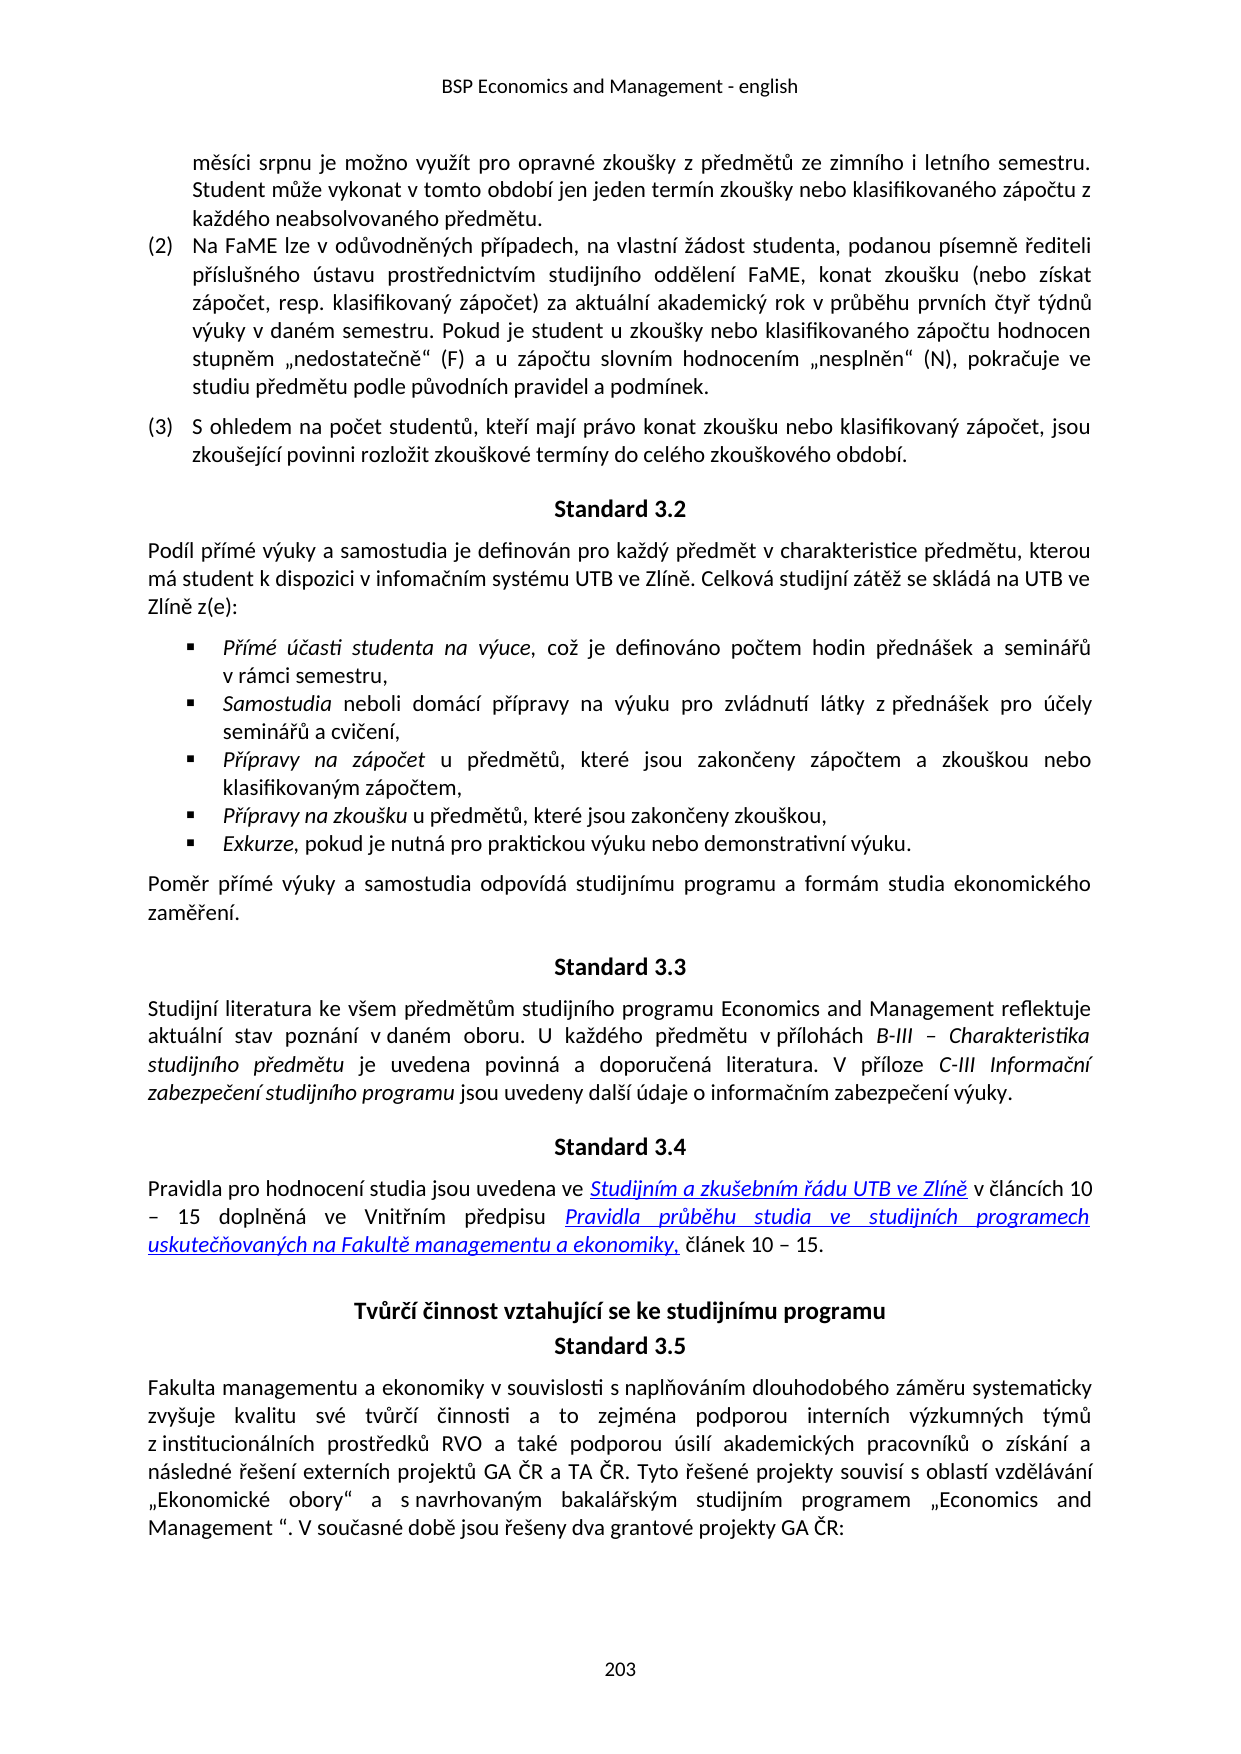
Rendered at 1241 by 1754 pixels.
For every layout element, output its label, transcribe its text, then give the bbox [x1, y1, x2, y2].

subtitle Standard 3.2 [148, 493, 1093, 524]
list Samostudia neboli domácí přípravy na výuku pro zvládnutí látky z přednášek pro účely seminářů a cvičení, [185, 689, 1093, 745]
list S ohledem na počet studentů, kteří mají právo konat zkoušku nebo klasifikovaný zápočet, jsou zkoušející povinni rozložit zkouškové termíny do celého zkouškového období. [148, 412, 1093, 468]
list Přímé účasti studenta na výuce, což je definováno počtem hodin přednášek a seminářů v rámci semestru, [185, 633, 1093, 689]
text Fakulta managementu a ekonomiky v souvislosti s naplňováním dlouhodobého záměru systematicky zvyšuje kvalitu své tvůrčí činnosti a to zejména podporou interních výzkumných týmů z institucionálních prostředků RVO a také podporou úsilí akademických pracovníků o získání a následné řešení externích projektů GA ČR a TA ČR. Tyto řešené projekty souvisí s oblastí vzdělávání „Ekonomické obory“ a s navrhovaným bakalářským studijním programem „Economics and Management “. V současné době jsou řešeny dva grantové projekty GA ČR: [148, 1373, 1093, 1541]
list Přípravy na zkoušku u předmětů, které jsou zakončeny zkouškou, [185, 801, 1093, 829]
list Exkurze, pokud je nutná pro praktickou výuku nebo demonstrativní výuku. [185, 829, 1093, 857]
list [148, 148, 1093, 232]
text Poměr přímé výuky a samostudia odpovídá studijnímu programu a formám studia ekonomického zaměření. [148, 869, 1093, 926]
text Podíl přímé výuky a samostudia je definován pro každý předmět v charakteristice předmětu, kterou má student k dispozici v infomačním systému UTB ve Zlíně. Celková studijní zátěž se skládá na UTB ve Zlíně z(e): [148, 536, 1093, 620]
list Přípravy na zápočet u předmětů, které jsou zakončeny zápočtem a zkouškou nebo klasifikovaným zápočtem, [185, 745, 1093, 801]
text Studijní literatura ke všem předmětům studijního programu Economics and Management reflektuje aktuální stav poznání v daném oboru. U každého předmětu v přílohách B-III – Charakteristika studijního předmětu je uvedena povinná a doporučená literatura. V příloze C-III Informační zabezpečení studijního programu jsou uvedeny další údaje o informačním zabezpečení výuky. [148, 994, 1093, 1106]
subtitle Standard 3.3 [148, 951, 1093, 981]
subtitle Standard 3.5 [148, 1330, 1093, 1361]
list Na FaME lze v odůvodněných případech, na vlastní žádost studenta, podanou písemně řediteli příslušného ústavu prostřednictvím studijního oddělení FaME, konat zkoušku (nebo získat zápočet, resp. klasifikovaný zápočet) za aktuální akademický rok v průběhu prvních čtyř týdnů výuky v daném semestru. Pokud je student u zkoušky nebo klasifikovaného zápočtu hodnocen stupněm „nedostatečně“ (F) a u zápočtu slovním hodnocením „nesplněn“ (N), pokračuje ve studiu předmětu podle původních pravidel a podmínek. [148, 232, 1093, 400]
text Pravidla pro hodnocení studia jsou uvedena ve Studijním a zkušebním řádu UTB ve Zlíně v článcích 10 – 15 doplněná ve Vnitřním předpisu Pravidla průběhu studia ve studijních programech uskutečňovaných na Fakultě managementu a ekonomiky, článek 10 – 15. [148, 1174, 1093, 1258]
subtitle Tvůrčí činnost vztahující se ke studijnímu programu [148, 1295, 1093, 1326]
subtitle Standard 3.4 [148, 1131, 1093, 1161]
